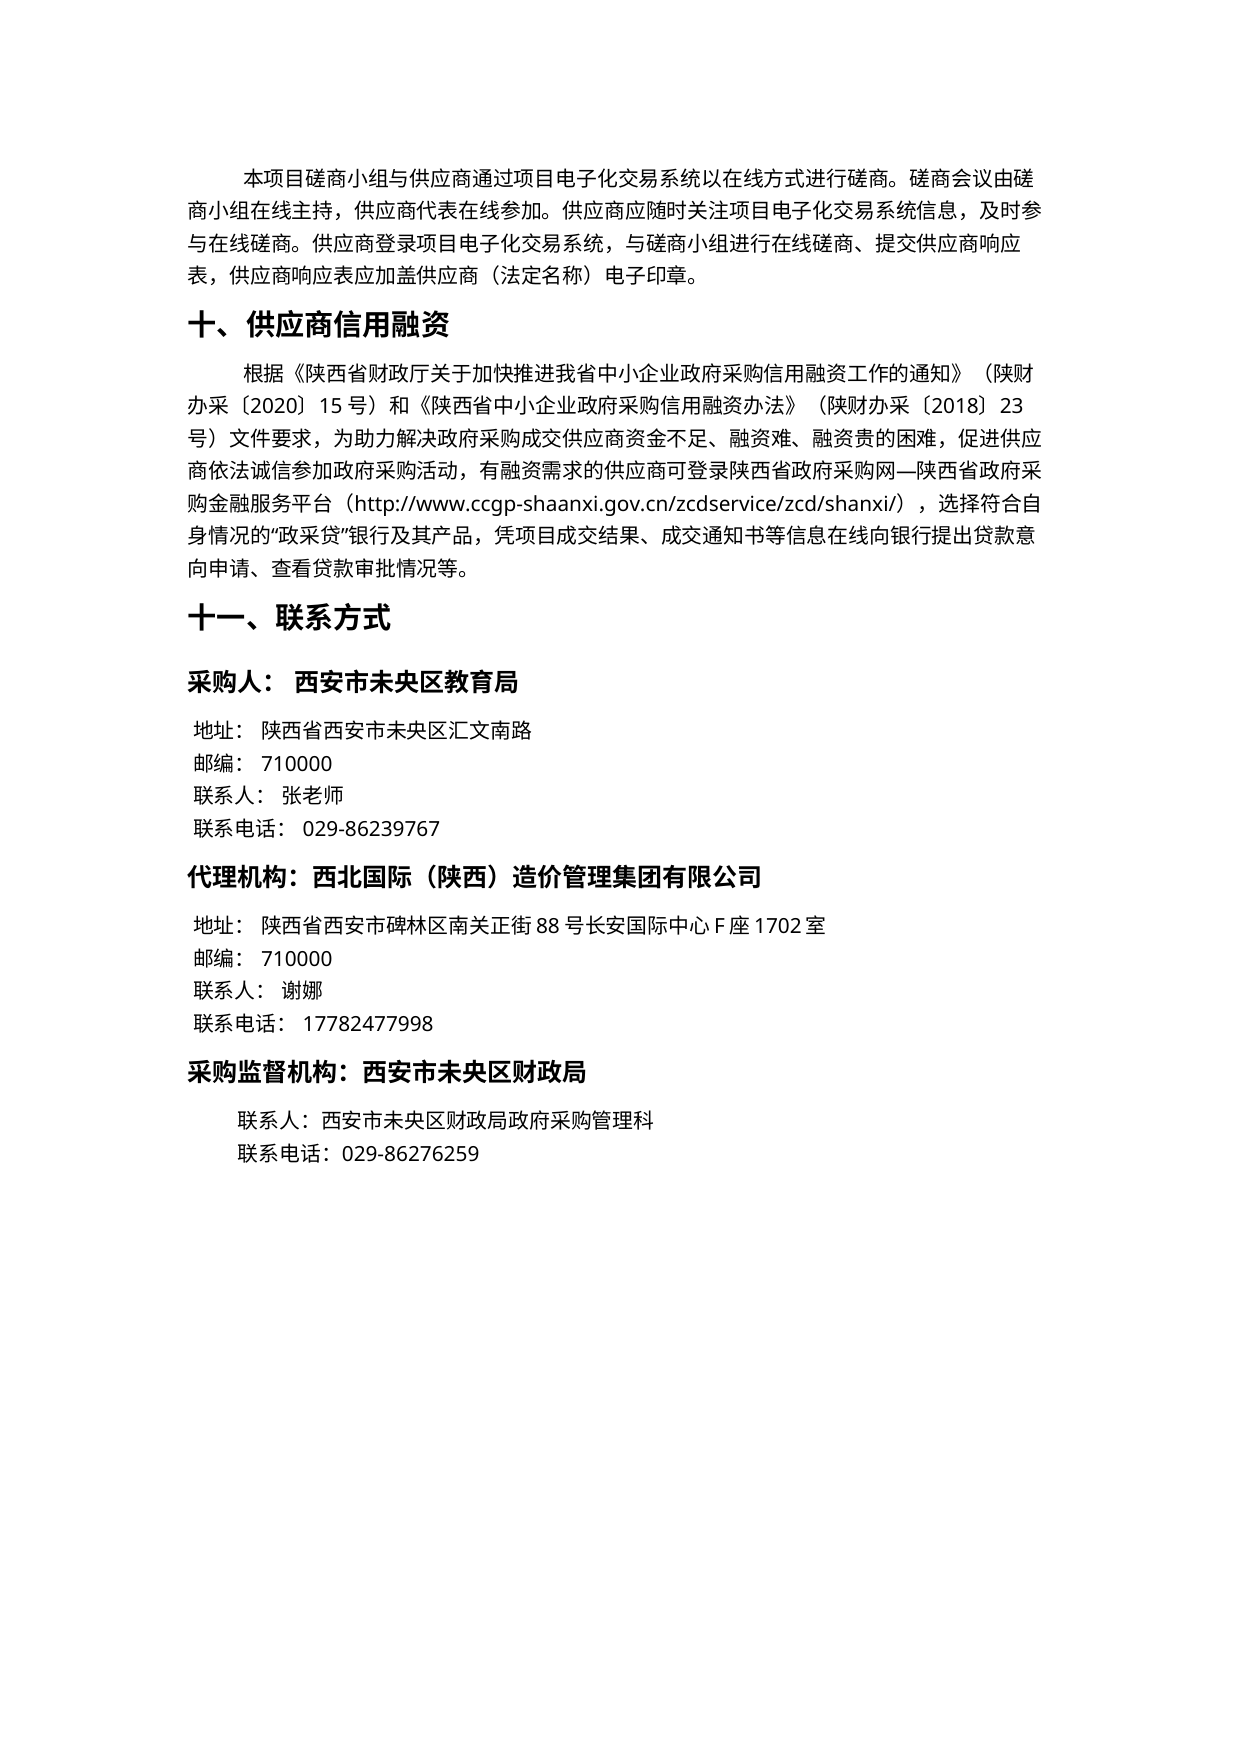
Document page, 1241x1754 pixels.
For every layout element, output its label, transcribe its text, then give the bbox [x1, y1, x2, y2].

text 地址： 陕西省西安市未央区汇文南路 [187, 714, 1053, 747]
text 邮编： 710000 [187, 747, 1053, 779]
text 采购监督机构：西安市未央区财政局 [187, 1039, 1053, 1104]
text 地址： 陕西省西安市碑林区南关正街88号长安国际中心F座1702室 [187, 909, 1053, 942]
text 代理机构：西北国际（陕西）造价管理集团有限公司 [187, 844, 1053, 909]
text 十、供应商信用融资 [187, 292, 1053, 357]
text 本项目磋商小组与供应商通过项目电子化交易系统以在线方式进行磋商。磋商会议由磋商小组在线主持，供应商代表在线参加。供应商应随时关注项目电子化交易系统信息，及时参与在线磋商。供应商登录项目电子化交易系统，与磋商小组进行在线磋商、提交供应商响应表，供应商响应表应加盖供应商（法定名称）电子印章。 [187, 162, 1053, 292]
text 联系电话： 029-86239767 [187, 812, 1053, 844]
text 十一、联系方式 [187, 584, 1053, 649]
text 根据《陕西省财政厅关于加快推进我省中小企业政府采购信用融资工作的通知》（陕财办采〔2020〕15 号）和《陕西省中小企业政府采购信用融资办法》（陕财办采〔2018〕23 号）文件要求，为助力解决政府采购成交供应商资金不足、融资难、融资贵的困难，促进供应商依法诚信参加政府采购活动，有融资需求的供应商可登录陕西省政府采购网—陕西省政府采购金融服务平台（http://www.ccgp-shaanxi.gov.cn/zcdservice/zcd/shanxi/），选择符合自身情况的“政采贷”银行及其产品，凭项目成交结果、成交通知书等信息在线向银行提出贷款意向申请、查看贷款审批情况等。 [187, 357, 1053, 584]
text 采购人： 西安市未央区教育局 [187, 649, 1053, 714]
text 联系电话：029-86276259 [187, 1137, 1053, 1169]
text 联系人： 谢娜 [187, 974, 1053, 1007]
text 联系电话： 17782477998 [187, 1007, 1053, 1039]
text 联系人： 张老师 [187, 779, 1053, 812]
text 联系人：西安市未央区财政局政府采购管理科 [187, 1104, 1053, 1137]
text 邮编： 710000 [187, 942, 1053, 974]
